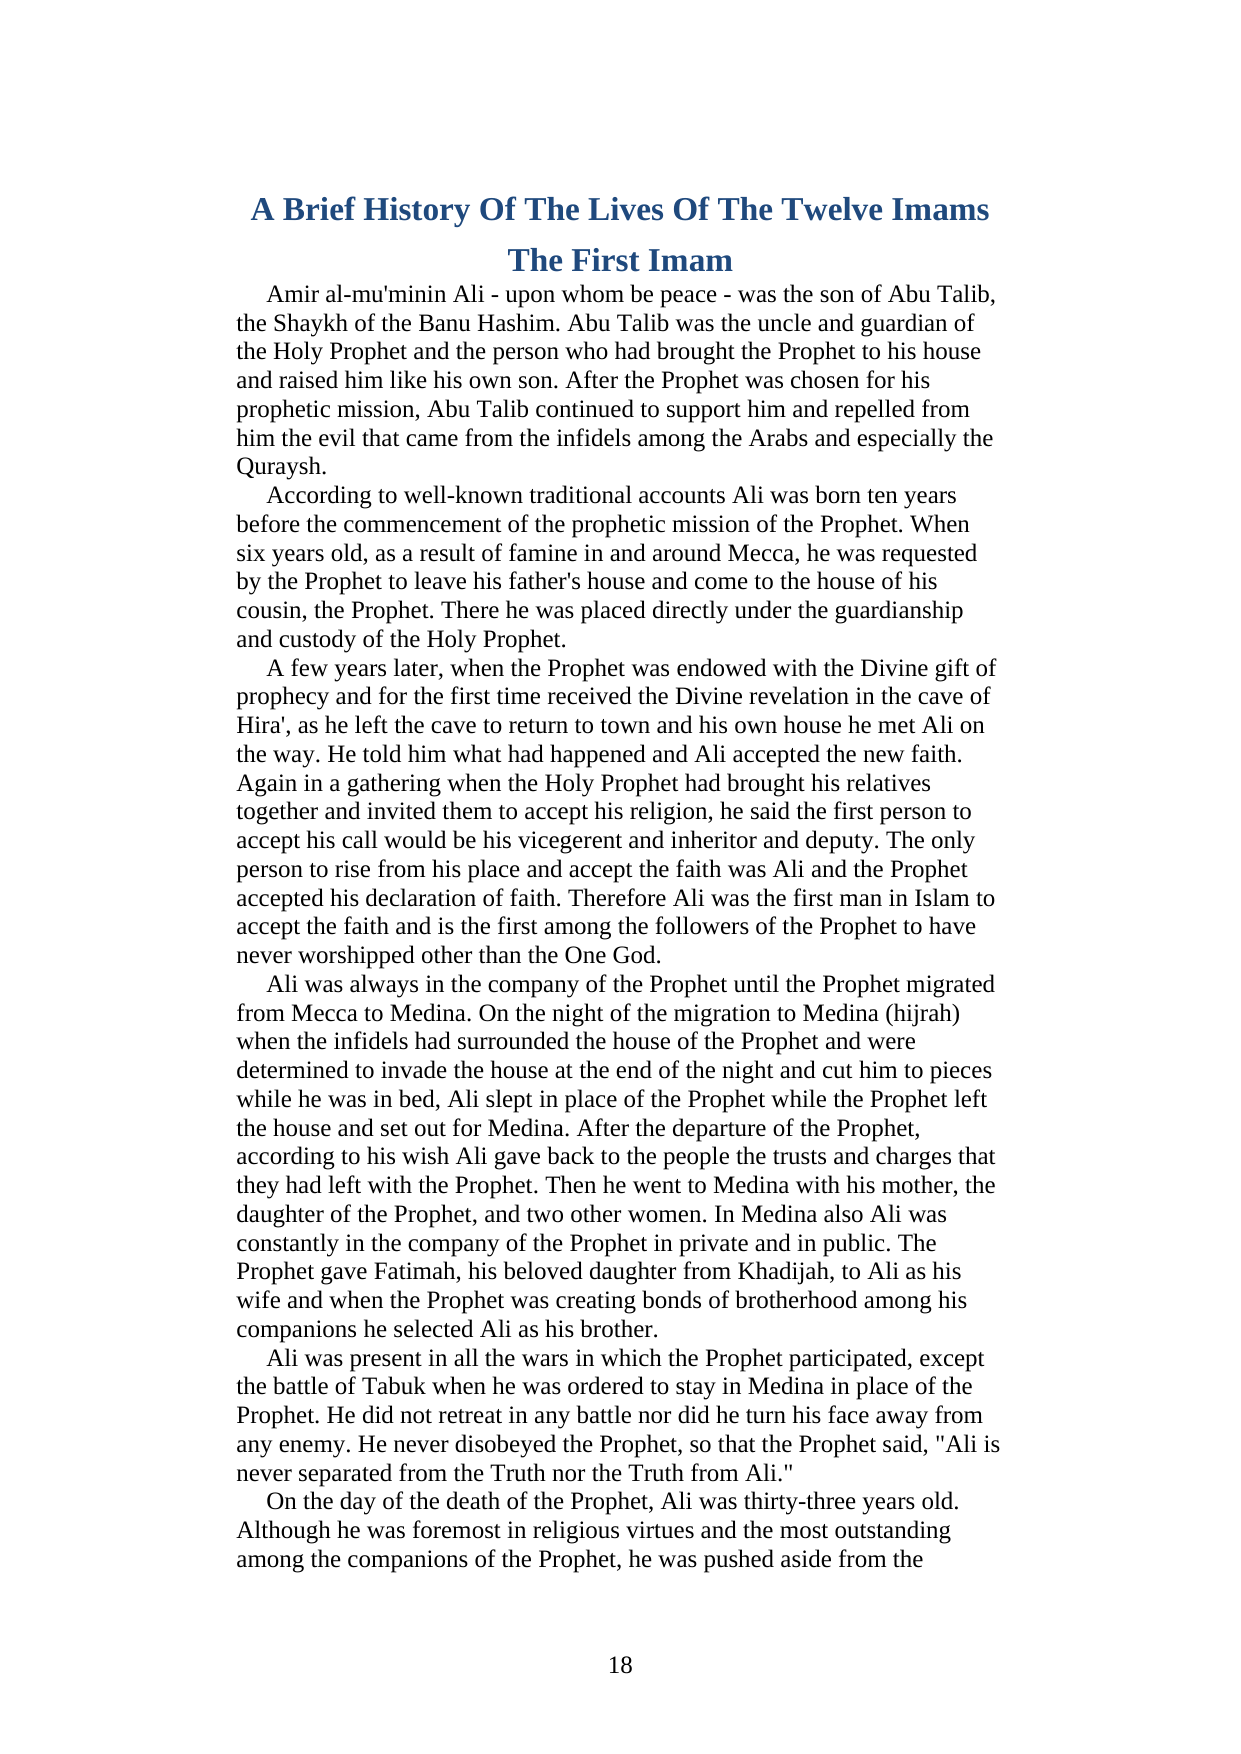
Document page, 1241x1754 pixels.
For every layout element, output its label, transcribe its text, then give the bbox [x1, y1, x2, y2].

text According to well-known traditional accounts Ali was born ten years before the commencement of the prophetic mission of the Prophet. When six years old, as a result of famine in and around Mecca, he was requested by the Prophet to leave his father's house and come to the house of his cousin, the Prophet. There he was placed directly under the guardianship and custody of the Holy Prophet. [236, 480, 1004, 653]
text Ali was present in all the wars in which the Prophet participated, except the battle of Tabuk when he was ordered to stay in Medina in place of the Prophet. He did not retreat in any battle nor did he turn his face away from any enemy. He never disobeyed the Prophet, so that the Prophet said, "Ali is never separated from the Truth nor the Truth from Ali." [236, 1343, 1004, 1486]
text Ali was always in the company of the Prophet until the Prophet migrated from Mecca to Medina. On the night of the migration to Medina (hijrah) when the infidels had surrounded the house of the Prophet and were determined to invade the house at the end of the night and cut him to pieces while he was in bed, Ali slept in place of the Prophet while the Prophet left the house and set out for Medina. After the departure of the Prophet, according to his wish Ali gave back to the people the trusts and charges that they had left with the Prophet. Then he went to Medina with his mother, the daughter of the Prophet, and two other women. In Medina also Ali was constantly in the company of the Prophet in private and in public. The Prophet gave Fatimah, his beloved daughter from Khadijah, to Ali as his wife and when the Prophet was creating bonds of brotherhood among his companions he selected Ali as his brother. [236, 969, 1004, 1343]
text A few years later, when the Prophet was endowed with the Divine gift of prophecy and for the first time received the Divine revelation in the cave of Hira', as he left the cave to return to town and his own house he met Ali on the way. He told him what had happened and Ali accepted the new faith. Again in a gathering when the Holy Prophet had brought his relatives together and invited them to accept his religion, he said the first person to accept his call would be his vicegerent and inheritor and deputy. The only person to rise from his place and accept the faith was Ali and the Prophet accepted his declaration of faith. Therefore Ali was the first man in Islam to accept the faith and is the first among the followers of the Prophet to have never worshipped other than the One God. [236, 653, 1004, 969]
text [236, 1486, 1004, 1573]
subtitle The First Imam [236, 241, 1004, 279]
text Amir al-mu'minin Ali - upon whom be peace - was the son of Abu Talib, the Shaykh of the Banu Hashim. Abu Talib was the uncle and guardian of the Holy Prophet and the person who had brought the Prophet to his house and raised him like his own son. After the Prophet was chosen for his prophetic mission, Abu Talib continued to support him and repelled from him the evil that came from the infidels among the Arabs and especially the Quraysh. [236, 279, 1004, 480]
subtitle A Brief History Of The Lives Of The Twelve Imams [236, 190, 1004, 228]
